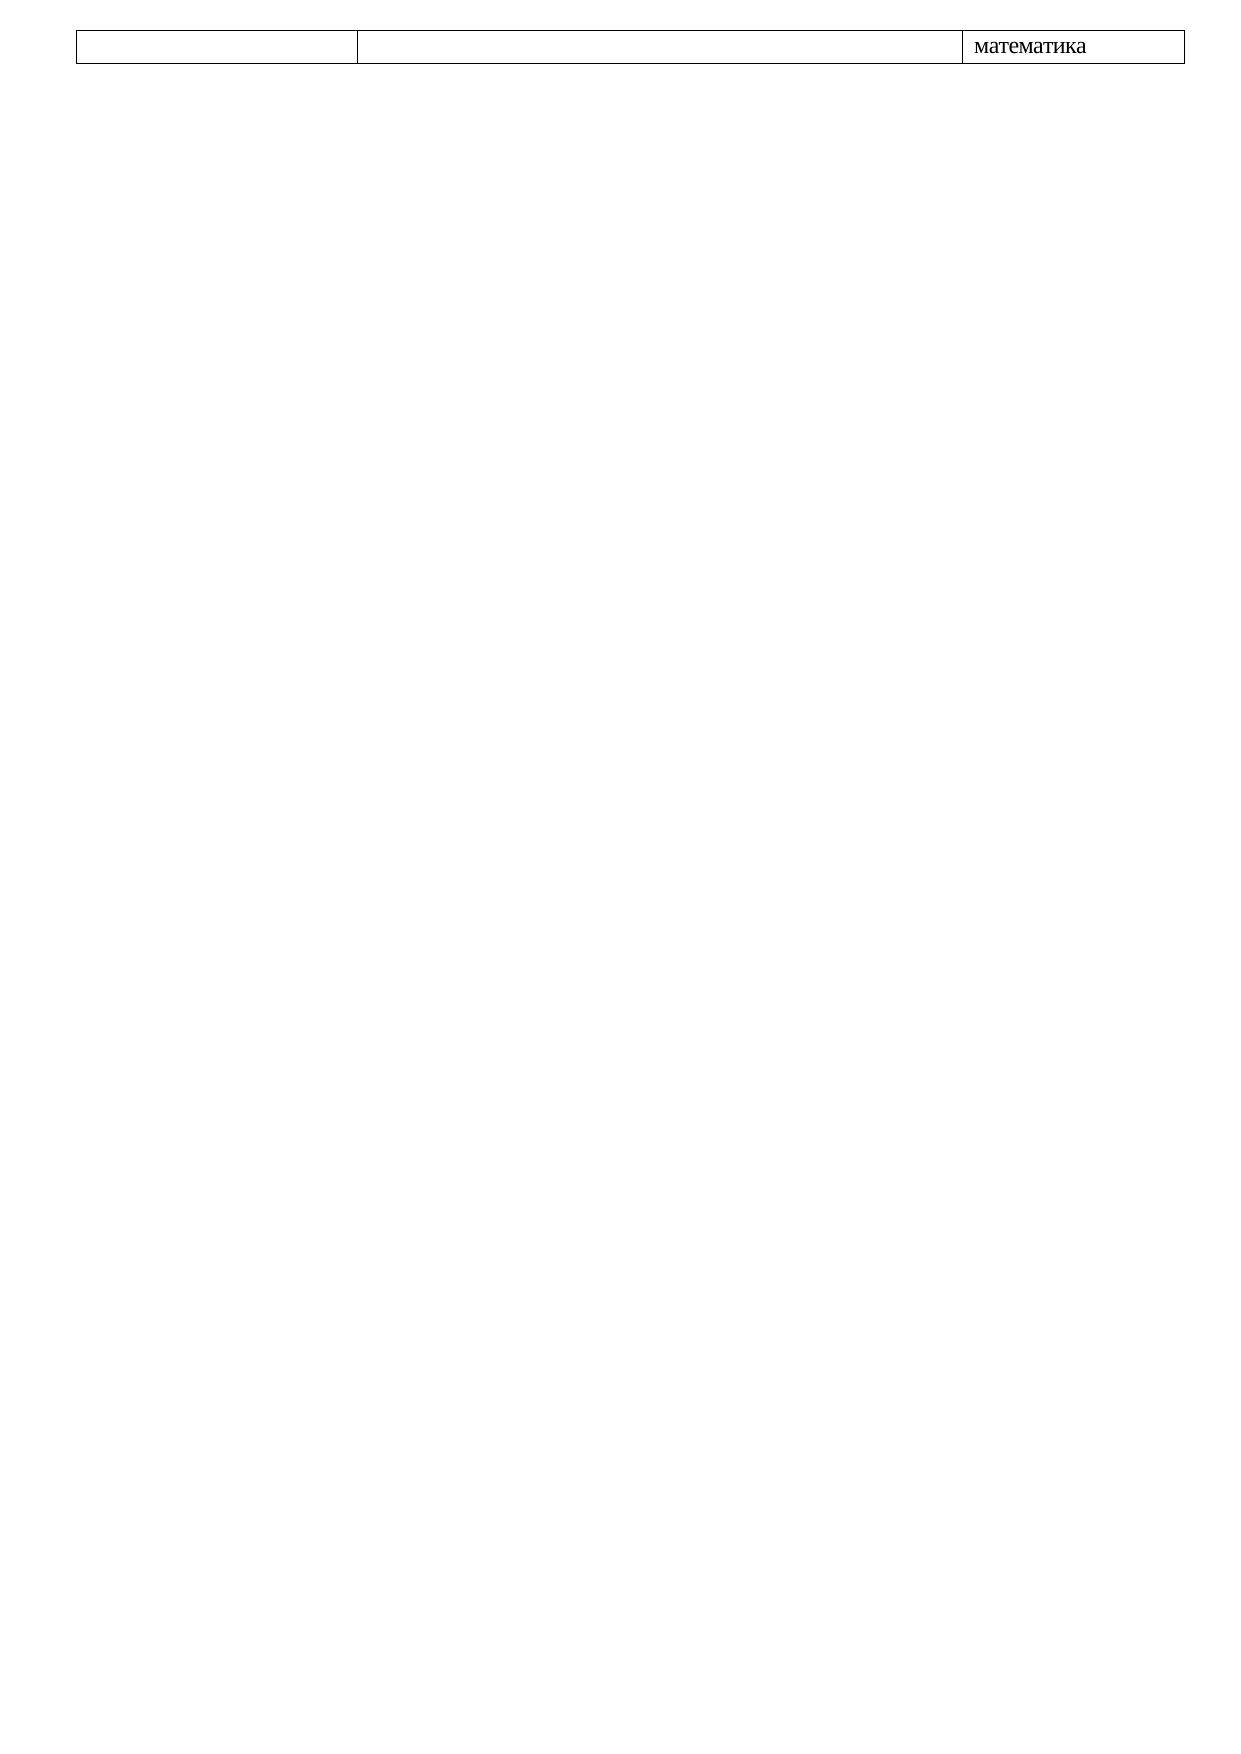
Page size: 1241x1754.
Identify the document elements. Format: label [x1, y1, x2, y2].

table_cell [963, 31, 1184, 62]
table_cell [77, 31, 357, 62]
table_cell [358, 31, 962, 62]
